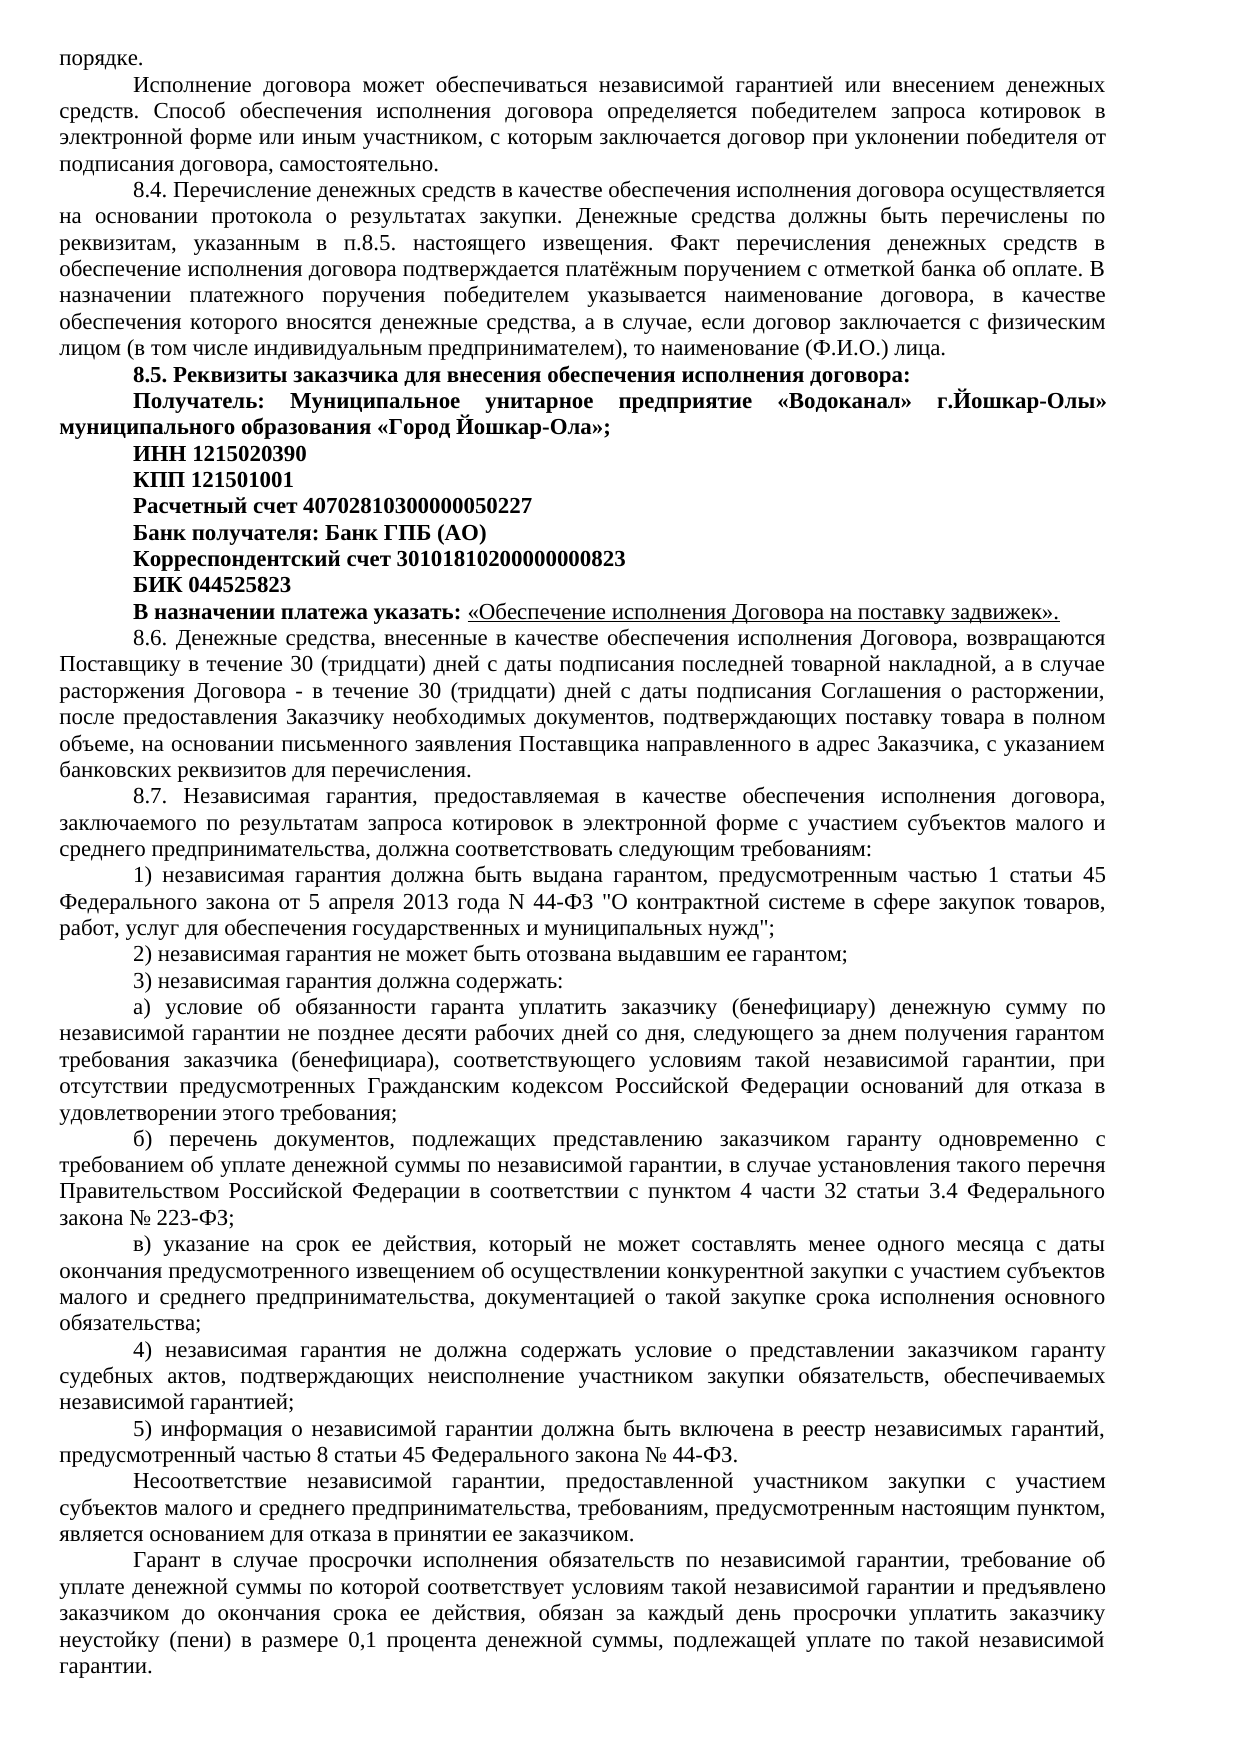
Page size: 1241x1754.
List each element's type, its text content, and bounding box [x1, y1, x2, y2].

text 8.6. Денежные средства, внесенные в качестве обеспечения исполнения Договора, возвращаются Поставщику в течение 30 (тридцати) дней с даты подписания последней товарной накладной, а в случае расторжения Договора - в течение 30 (тридцати) дней с даты подписания Соглашения о расторжении, после предоставления Заказчику необходимых документов, подтверждающих поставку товара в полном объеме, на основании письменного заявления Поставщика направленного в адрес Заказчика, с указанием банковских реквизитов для перечисления. [59, 624, 1107, 782]
text в) указание на срок ее действия, который не может составлять менее одного месяца с даты окончания предусмотренного извещением об осуществлении конкурентной закупки с участием субъектов малого и среднего предпринимательства, документацией о такой закупке срока исполнения основного обязательства; [59, 1230, 1107, 1336]
text а) условие об обязанности гаранта уплатить заказчику (бенефициару) денежную сумму по независимой гарантии не позднее десяти рабочих дней со дня, следующего за днем получения гарантом требования заказчика (бенефициара), соответствующего условиям такой независимой гарантии, при отсутствии предусмотренных Гражданским кодексом Российской Федерации оснований для отказа в удовлетворении этого требования; [59, 993, 1107, 1125]
text 3) независимая гарантия должна содержать: [59, 967, 1107, 993]
text Несоответствие независимой гарантии, предоставленной участником закупки с участием субъектов малого и среднего предпринимательства, требованиям, предусмотренным настоящим пунктом, является основанием для отказа в принятии ее заказчиком. [59, 1467, 1107, 1547]
text б) перечень документов, подлежащих представлению заказчиком гаранту одновременно с требованием об уплате денежной суммы по независимой гарантии, в случае установления такого перечня Правительством Российской Федерации в соответствии с пунктом 4 части 32 статьи 3.4 Федерального закона № 223-ФЗ; [59, 1125, 1107, 1230]
text 8.7. Независимая гарантия, предоставляемая в качестве обеспечения исполнения договора, заключаемого по результатам запроса котировок в электронной форме с участием субъектов малого и среднего предпринимательства, должна соответствовать следующим требованиям: [59, 782, 1107, 861]
text 2) независимая гарантия не может быть отозвана выдавшим ее гарантом; [59, 940, 1107, 967]
text Исполнение договора может обеспечиваться независимой гарантией или внесением денежных средств. Способ обеспечения исполнения договора определяется победителем запроса котировок в электронной форме или иным участником, с которым заключается договор при уклонении победителя от подписания договора, самостоятельно. [59, 71, 1107, 176]
text Корреспондентский счет 30101810200000000823 [59, 545, 1107, 571]
text В назначении платежа указать: «Обеспечение исполнения Договора на поставку задвижек». [59, 598, 1107, 624]
text Банк получателя: Банк ГПБ (АО) [59, 519, 1107, 545]
text КПП 121501001 [59, 466, 1107, 492]
text 1) независимая гарантия должна быть выдана гарантом, предусмотренным частью 1 статьи 45 Федерального закона от 5 апреля 2013 года N 44-ФЗ "О контрактной системе в сфере закупок товаров, работ, услуг для обеспечения государственных и муниципальных нужд"; [59, 861, 1107, 940]
text Гарант в случае просрочки исполнения обязательств по независимой гарантии, требование об уплате денежной суммы по которой соответствует условиям такой независимой гарантии и предъявлено заказчиком до окончания срока ее действия, обязан за каждый день просрочки уплатить заказчику неустойку (пени) в размере 0,1 процента денежной суммы, подлежащей уплате по такой независимой гарантии. [59, 1547, 1107, 1678]
text Расчетный счет 40702810300000050227 [59, 492, 1107, 519]
text Получатель: Муниципальное унитарное предприятие «Водоканал» г.Йошкар-Олы» муниципального образования «Город Йошкар-Ола»; [59, 387, 1107, 440]
text БИК 044525823 [59, 571, 1107, 598]
text ИНН 1215020390 [59, 440, 1107, 466]
text 5) информация о независимой гарантии должна быть включена в реестр независимых гарантий, предусмотренный частью 8 статьи 45 Федерального закона № 44-ФЗ. [59, 1415, 1107, 1467]
text 4) независимая гарантия не должна содержать условие о представлении заказчиком гаранту судебных актов, подтверждающих неисполнение участником закупки обязательств, обеспечиваемых независимой гарантией; [59, 1336, 1107, 1415]
text 8.4. Перечисление денежных средств в качестве обеспечения исполнения договора осуществляется на основании протокола о результатах закупки. Денежные средства должны быть перечислены по реквизитам, указанным в п.8.5. настоящего извещения. Факт перечисления денежных средств в обеспечение исполнения договора подтверждается платёжным поручением с отметкой банка об оплате. В назначении платежного поручения победителем указывается наименование договора, в качестве обеспечения которого вносятся денежные средства, а в случае, если договор заключается с физическим лицом (в том числе индивидуальным предпринимателем), то наименование (Ф.И.О.) лица. [59, 176, 1107, 361]
text 8.5. Реквизиты заказчика для внесения обеспечения исполнения договора: [59, 361, 1107, 387]
